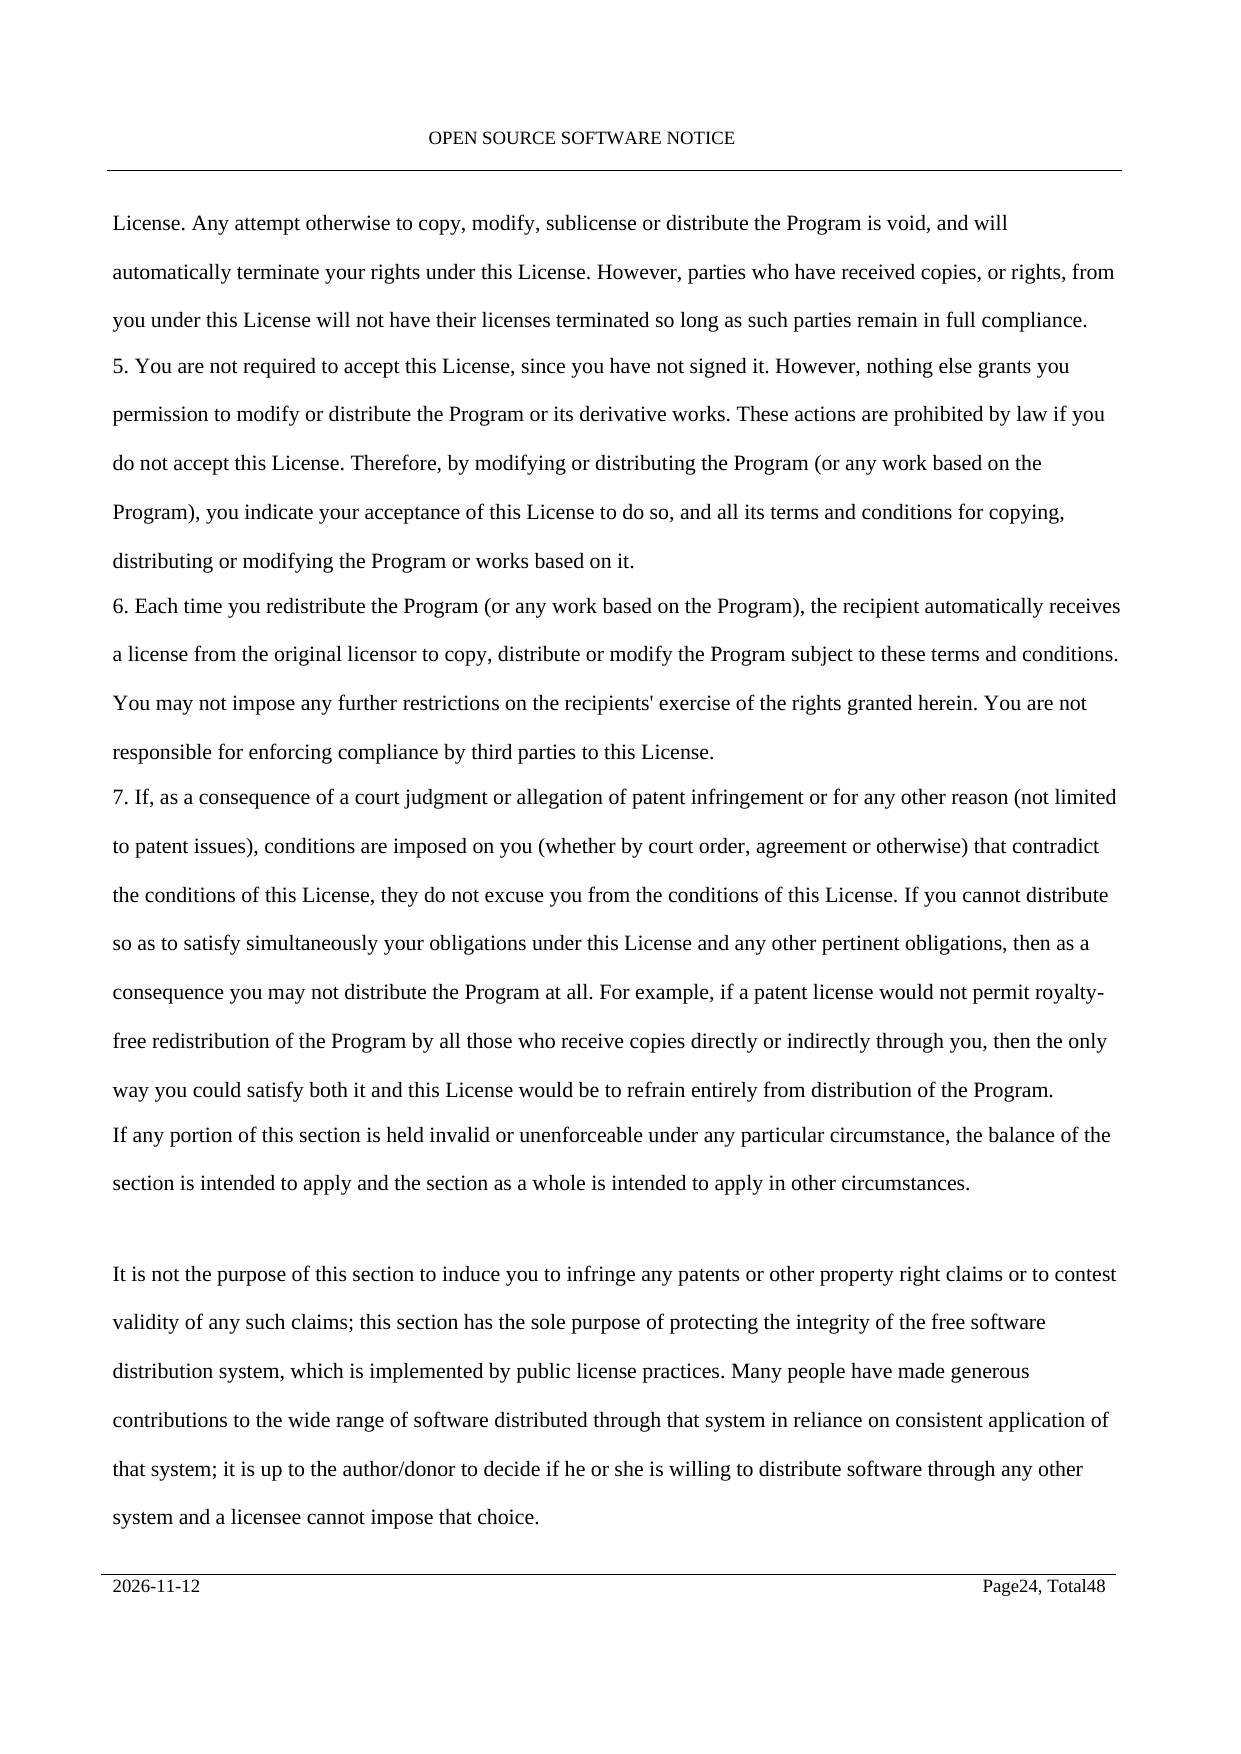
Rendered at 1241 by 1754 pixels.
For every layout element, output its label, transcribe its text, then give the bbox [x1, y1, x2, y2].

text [112, 206, 1128, 336]
text It is not the purpose of this section to induce you to infringe any patents or other property right claims or to contest validity of any such claims; this section has the sole purpose of protecting the integrity of the free software distribution system, which is implemented by public license practices. Many people have made generous contributions to the wide range of software distributed through that system in reliance on consistent application of that system; it is up to the author/donor to decide if he or she is willing to distribute software through any other system and a licensee cannot impose that choice. [112, 1257, 1128, 1533]
text 6. Each time you redistribute the Program (or any work based on the Program), the recipient automatically receives a license from the original licensor to copy, distribute or modify the Program subject to these terms and conditions. You may not impose any further restrictions on the recipients' exercise of the rights granted herein. You are not responsible for enforcing compliance by third parties to this License. [112, 589, 1128, 768]
text 5. You are not required to accept this License, since you have not signed it. However, nothing else grants you permission to modify or distribute the Program or its derivative works. These actions are prohibited by law if you do not accept this License. Therefore, by modifying or distributing the Program (or any work based on the Program), you indicate your acceptance of this License to do so, and all its terms and conditions for copying, distributing or modifying the Program or works based on it. [112, 349, 1128, 576]
text 7. If, as a consequence of a court judgment or allegation of patent infringement or for any other reason (not limited to patent issues), conditions are imposed on you (whether by court order, agreement or otherwise) that contradict the conditions of this License, they do not excuse you from the conditions of this License. If you cannot distribute so as to satisfy simultaneously your obligations under this License and any other pertinent obligations, then as a consequence you may not distribute the Program at all. For example, if a patent license would not permit royalty-free redistribution of the Program by all those who receive copies directly or indirectly through you, then the only way you could satisfy both it and this License would be to refrain entirely from distribution of the Program. [112, 780, 1128, 1105]
text If any portion of this section is held invalid or unenforceable under any particular circumstance, the balance of the section is intended to apply and the section as a whole is intended to apply in other circumstances. [112, 1118, 1128, 1199]
